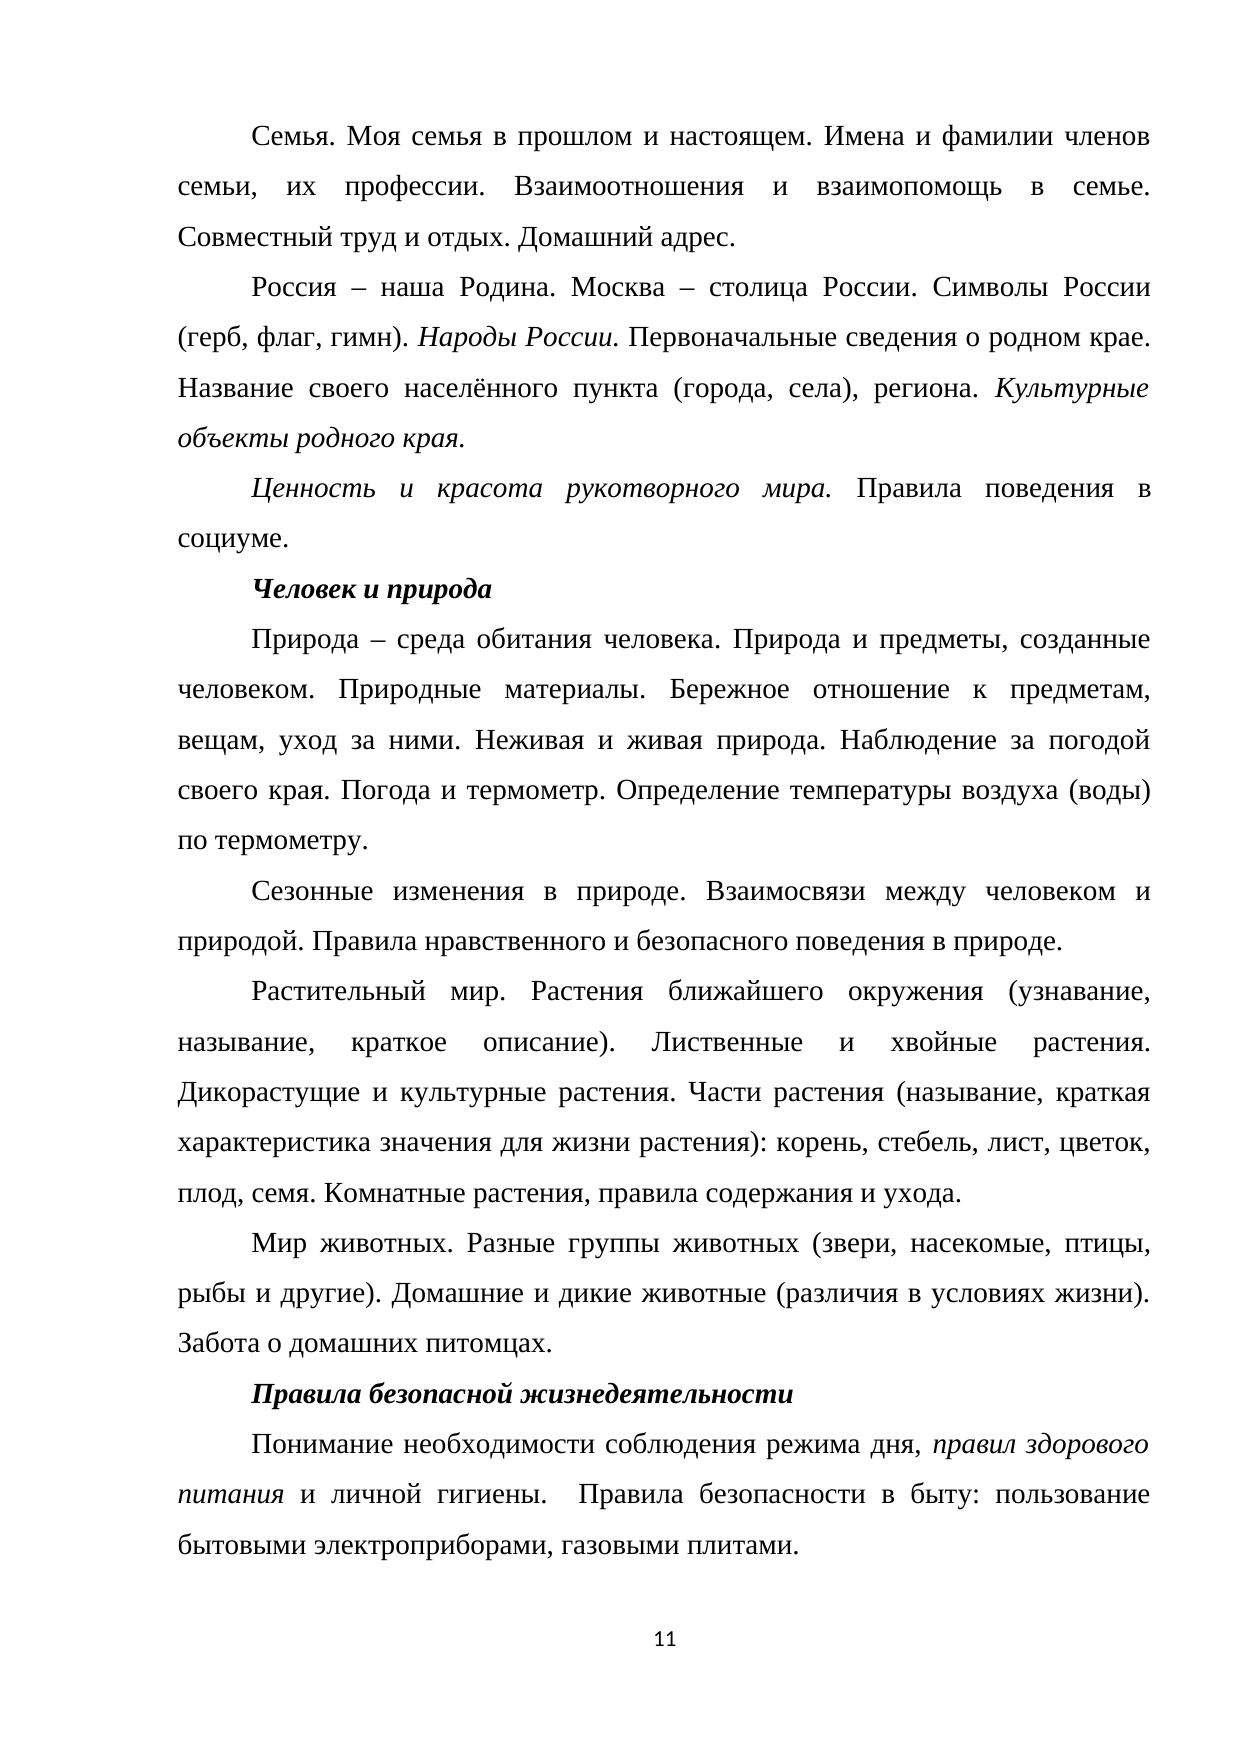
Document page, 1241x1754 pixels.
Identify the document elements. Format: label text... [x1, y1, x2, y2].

text Человек и природа [177, 571, 1152, 604]
text Россия – наша Родина. Москва – столица России. Символы России (герб, флаг, гимн). Народы России. Первоначальные сведения о родном крае. Название своего населённого пункта (города, села), региона. Культурные объекты родного края. [177, 269, 1152, 453]
text Семья. Моя семья в прошлом и настоящем. Имена и фамилии членов семьи, их профессии. Взаимоотношения и взаимопомощь в семье. Совместный труд и отдых. Домашний адрес. [177, 118, 1152, 252]
text Мир животных. Разные группы животных (звери, насекомые, птицы, рыбы и другие). Домашние и дикие животные (различия в условиях жизни). Забота о домашних питомцах. [177, 1225, 1152, 1359]
text Сезонные изменения в природе. Взаимосвязи между человеком и природой. Правила нравственного и безопасного поведения в природе. [177, 873, 1152, 957]
text Ценность и красота рукотворного мира. Правила поведения в социуме. [177, 470, 1152, 554]
text Природа – среда обитания человека. Природа и предметы, созданные человеком. Природные материалы. Бережное отношение к предметам, вещам, уход за ними. Неживая и живая природа. Наблюдение за погодой своего края. Погода и термометр. Определение температуры воздуха (воды) по термометру. [177, 621, 1152, 856]
text Правила безопасной жизнедеятельности [177, 1376, 1152, 1409]
text Понимание необходимости соблюдения режима дня, правил здорового питания и личной гигиены. Правила безопасности в быту: пользование бытовыми электроприборами, газовыми плитами. [177, 1426, 1152, 1560]
text Растительный мир. Растения ближайшего окружения (узнавание, называние, краткое описание). Лиственные и хвойные растения. Дикорастущие и культурные растения. Части растения (называние, краткая характеристика значения для жизни растения): корень, стебель, лист, цветок, плод, семя. Комнатные растения, правила содержания и ухода. [177, 973, 1152, 1208]
